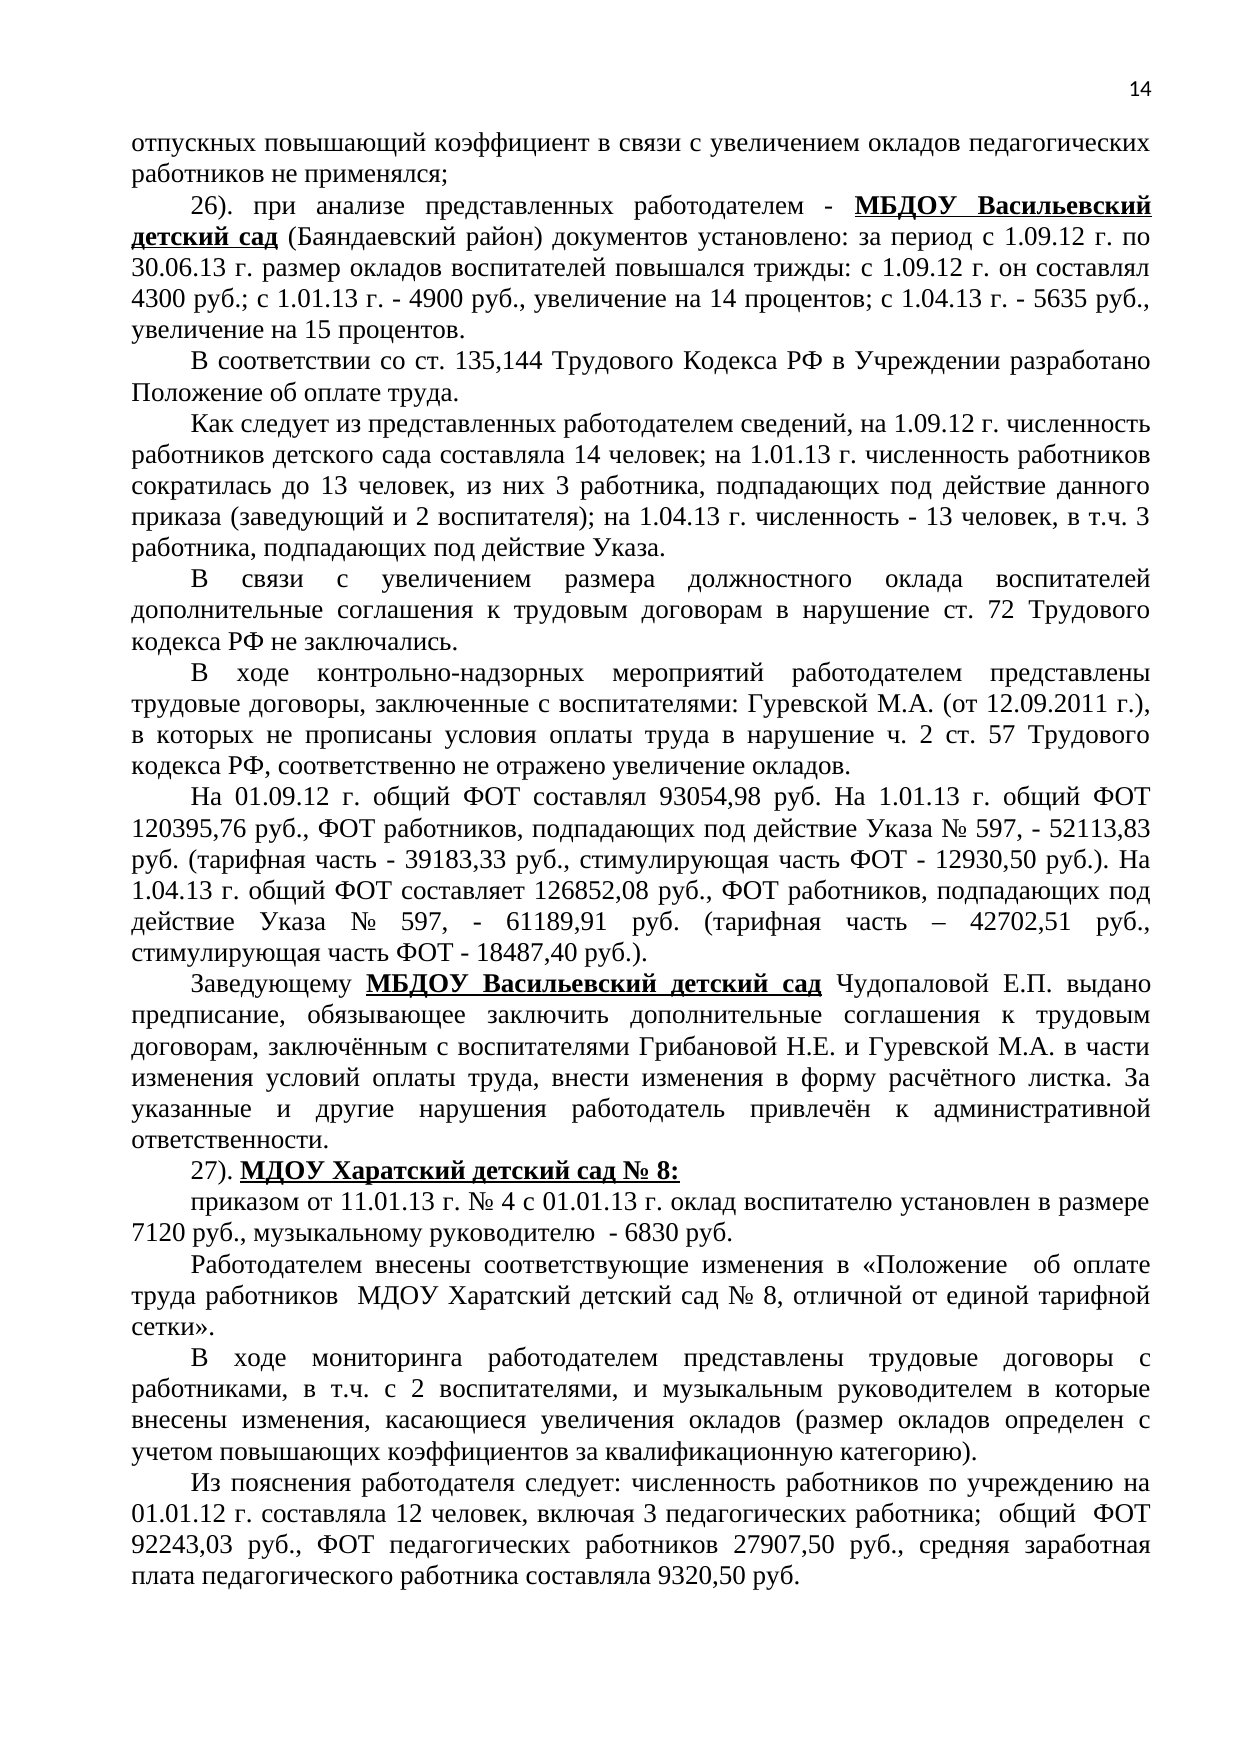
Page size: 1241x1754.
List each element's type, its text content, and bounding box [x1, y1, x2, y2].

text 26). при анализе представленных работодателем - МБДОУ Васильевский детский сад (Баяндаевский район) документов установлено: за период с 1.09.12 г. по 30.06.13 г. размер окладов воспитателей повышался трижды: с 1.09.12 г. он составлял 4300 руб.; с 1.01.13 г. - 4900 руб., увеличение на 14 процентов; с 1.04.13 г. - 5635 руб., увеличение на 15 процентов. [131, 189, 1152, 344]
text В ходе контрольно-надзорных мероприятий работодателем представлены трудовые договоры, заключенные с воспитателями: Гуревской М.А. (от 12.09.2011 г.), в которых не прописаны условия оплаты труда в нарушение ч. 2 ст. 57 Трудового кодекса РФ, соответственно не отражено увеличение окладов. [131, 656, 1152, 781]
text приказом от 11.01.13 г. № 4 с 01.01.13 г. оклад воспитателю установлен в размере 7120 руб., музыкальному руководителю - 6830 руб. [131, 1185, 1152, 1248]
text В ходе мониторинга работодателем представлены трудовые договоры с работниками, в т.ч. с 2 воспитателями, и музыкальным руководителем в которые внесены изменения, касающиеся увеличения окладов (размер окладов определен с учетом повышающих коэффициентов за квалификационную категорию). [131, 1341, 1152, 1466]
text Заведующему МБДОУ Васильевский детский сад Чудопаловой Е.П. выдано предписание, обязывающее заключить дополнительные соглашения к трудовым договорам, заключённым с воспитателями Грибановой Н.Е. и Гуревской М.А. в части изменения условий оплаты труда, внести изменения в форму расчётного листка. За указанные и другие нарушения работодатель привлечён к административной ответственности. [131, 967, 1152, 1154]
text 27). МДОУ Харатский детский сад № 8: [131, 1154, 1152, 1185]
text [131, 126, 1152, 189]
text В связи с увеличением размера должностного оклада воспитателей дополнительные соглашения к трудовым договорам в нарушение ст. 72 Трудового кодекса РФ не заключались. [131, 562, 1152, 656]
text Работодателем внесены соответствующие изменения в «Положение об оплате труда работников МДОУ Харатский детский сад № 8, отличной от единой тарифной сетки». [131, 1248, 1152, 1341]
text В соответствии со ст. 135,144 Трудового Кодекса РФ в Учреждении разработано Положение об оплате труда. [131, 344, 1152, 407]
text Как следует из представленных работодателем сведений, на 1.09.12 г. численность работников детского сада составляла 14 человек; на 1.01.13 г. численность работников сократилась до 13 человек, из них 3 работника, подпадающих под действие данного приказа (заведующий и 2 воспитателя); на 1.04.13 г. численность - 13 человек, в т.ч. 3 работника, подпадающих под действие Указа. [131, 407, 1152, 562]
text На 01.09.12 г. общий ФОТ составлял 93054,98 руб. На 1.01.13 г. общий ФОТ 120395,76 руб., ФОТ работников, подпадающих под действие Указа № 597, - 52113,83 руб. (тарифная часть - 39183,33 руб., стимулирующая часть ФОТ - 12930,50 руб.). На 1.04.13 г. общий ФОТ составляет 126852,08 руб., ФОТ работников, подпадающих под действие Указа № 597, - 61189,91 руб. (тарифная часть – 42702,51 руб., стимулирующая часть ФОТ - 18487,40 руб.). [131, 781, 1152, 967]
text Из пояснения работодателя следует: численность работников по учреждению на 01.01.12 г. составляла 12 человек, включая 3 педагогических работника; общий ФОТ 92243,03 руб., ФОТ педагогических работников 27907,50 руб., средняя заработная плата педагогического работника составляла 9320,50 руб. [131, 1466, 1152, 1590]
